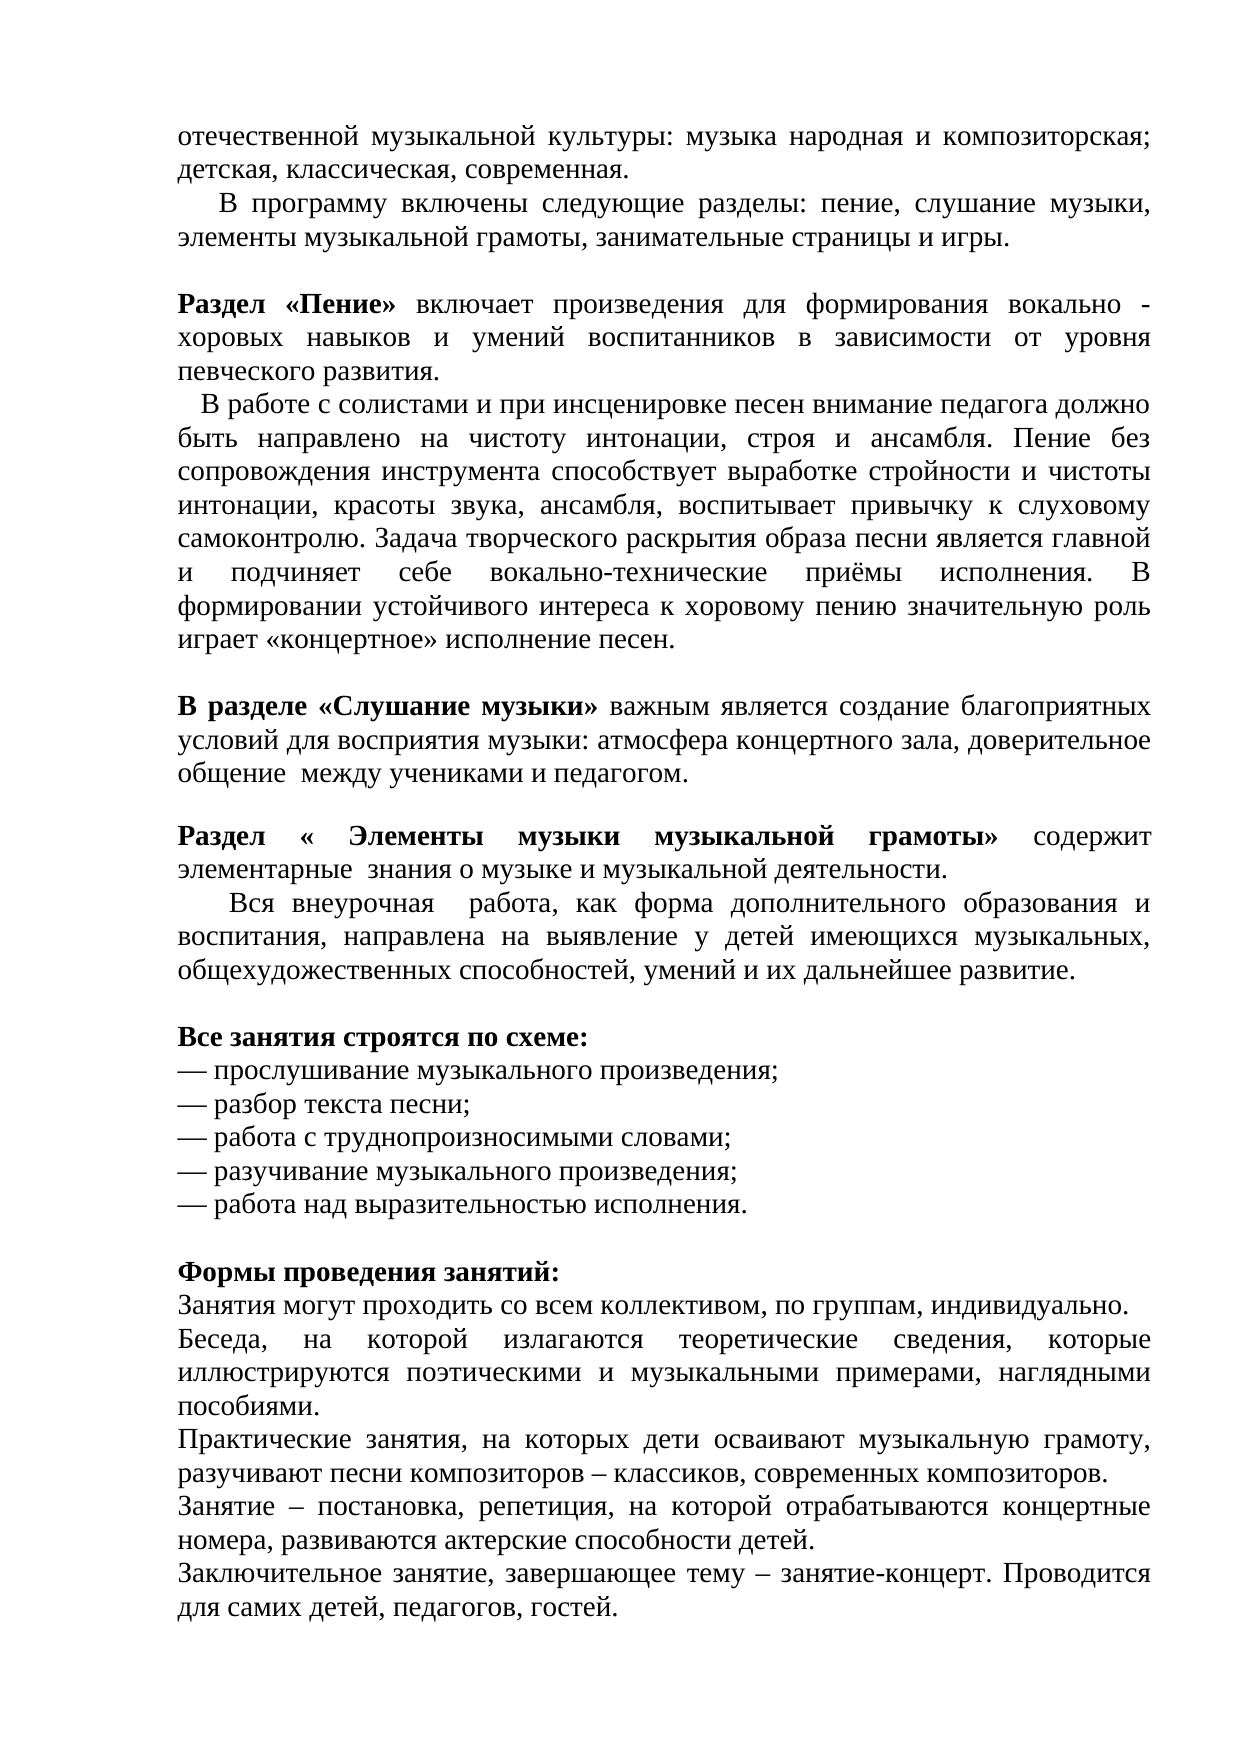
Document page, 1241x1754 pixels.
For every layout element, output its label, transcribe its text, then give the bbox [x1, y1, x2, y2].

text В работе с солистами и при инсценировке песен внимание педагога должно быть направлено на чистоту интонации, строя и ансамбля. Пение без сопровождения инструмента способствует выработке стройности и чистоты интонации, красоты звука, ансамбля, воспитывает привычку к слуховому самоконтролю. Задача творческого раскрытия образа песни является главной и подчиняет себе вокально-технические приёмы исполнения. В формировании устойчивого интереса к хоровому пению значительную роль играет «концертное» исполнение песен. [177, 386, 1152, 655]
text В программу включены следующие разделы: пение, слушание музыки, элементы музыкальной грамоты, занимательные страницы и игры. [177, 185, 1152, 252]
text Раздел « Элементы музыки музыкальной грамоты» содержит элементарные знания о музыке и музыкальной деятельности. [177, 818, 1152, 885]
text — прослушивание музыкального произведения; [177, 1052, 1152, 1086]
text В разделе «Слушание музыки» важным является создание благоприятных условий для восприятия музыки: атмосфера концертного зала, доверительное общение между учениками и педагогом. [177, 688, 1152, 789]
text — разучивание музыкального произведения; [177, 1153, 1152, 1187]
text Раздел «Пение» включает произведения для формирования вокально - хоровых навыков и умений воспитанников в зависимости от уровня певческого развития. [177, 286, 1152, 386]
text Занятие – постановка, репетиция, на которой отрабатываются концертные номера, развиваются актерские способности детей. [177, 1488, 1152, 1556]
text — разбор текста песни; [177, 1086, 1152, 1119]
text — работа над выразительностью исполнения. [177, 1187, 1152, 1220]
text — работа с труднопроизносимыми словами; [177, 1119, 1152, 1153]
text Все занятия строятся по схеме: [177, 1019, 1152, 1052]
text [177, 118, 1152, 185]
text Заключительное занятие, завершающее тему – занятие-концерт. Проводится для самих детей, педагогов, гостей. [177, 1556, 1152, 1623]
text Занятия могут проходить со всем коллективом, по группам, индивидуально. [177, 1287, 1152, 1321]
text Вся внеурочная работа, как форма дополнительного образования и воспитания, направлена на выявление у детей имеющихся музыкальных, общехудожественных способностей, умений и их дальнейшее развитие. [177, 885, 1152, 985]
text Беседа, на которой излагаются теоретические сведения, которые иллюстрируются поэтическими и музыкальными примерами, наглядными пособиями. [177, 1321, 1152, 1421]
text Формы проведения занятий: [177, 1254, 1152, 1287]
text Практические занятия, на которых дети осваивают музыкальную грамоту, разучивают песни композиторов – классиков, современных композиторов. [177, 1421, 1152, 1488]
